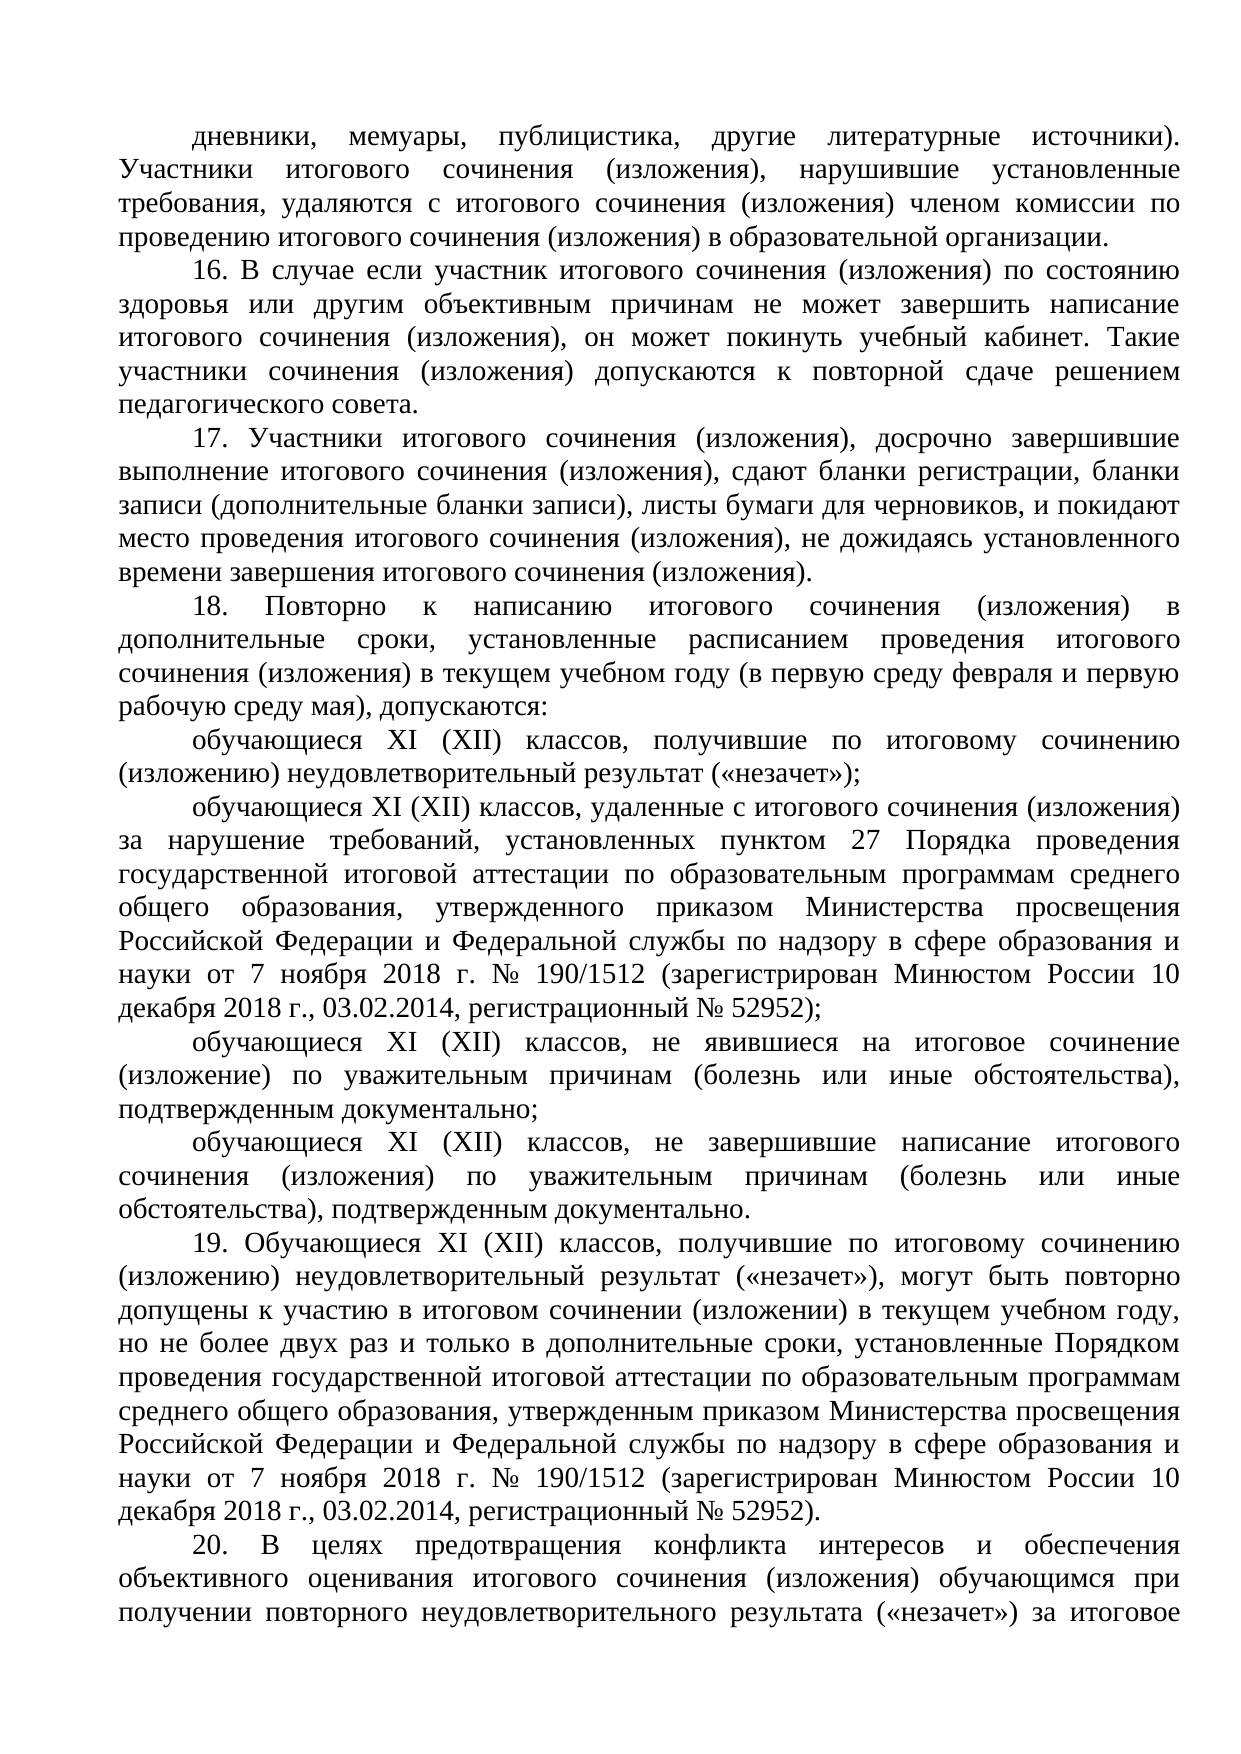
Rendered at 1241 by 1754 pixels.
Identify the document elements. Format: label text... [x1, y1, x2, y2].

text 18. Повторно к написанию итогового сочинения (изложения) в дополнительные сроки, установленные расписанием проведения итогового сочинения (изложения) в текущем учебном году (в первую среду февраля и первую рабочую среду мая), допускаются: [118, 588, 1181, 722]
text 19. Обучающиеся XI (XII) классов, получившие по итоговому сочинению (изложению) неудовлетворительный результат («незачет»), могут быть повторно допущены к участию в итоговом сочинении (изложении) в текущем учебном году, но не более двух раз и только в дополнительные сроки, установленные Порядком проведения государственной итоговой аттестации по образовательным программам среднего общего образования, утвержденным приказом Министерства просвещения Российской Федерации и Федеральной службы по надзору в сфере образования и науки от 7 ноября 2018 г. № 190/1512 (зарегистрирован Минюстом России 10 декабря 2018 г., 03.02.2014, регистрационный № 52952). [118, 1225, 1181, 1527]
text обучающиеся XI (XII) классов, удаленные с итогового сочинения (изложения) за нарушение требований, установленных пунктом 27 Порядка проведения государственной итоговой аттестации по образовательным программам среднего общего образования, утвержденного приказом Министерства просвещения Российской Федерации и Федеральной службы по надзору в сфере образования и науки от 7 ноября 2018 г. № 190/1512 (зарегистрирован Минюстом России 10 декабря 2018 г., 03.02.2014, регистрационный № 52952); [118, 789, 1181, 1024]
text 17. Участники итогового сочинения (изложения), досрочно завершившие выполнение итогового сочинения (изложения), сдают бланки регистрации, бланки записи (дополнительные бланки записи), листы бумаги для черновиков, и покидают место проведения итогового сочинения (изложения), не дожидаясь установленного времени завершения итогового сочинения (изложения). [118, 420, 1181, 588]
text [118, 1527, 1181, 1627]
text обучающиеся XI (XII) классов, получившие по итоговому сочинению (изложению) неудовлетворительный результат («незачет»); [118, 722, 1181, 789]
text обучающиеся XI (XII) классов, не завершившие написание итогового сочинения (изложения) по уважительным причинам (болезнь или иные обстоятельства), подтвержденным документально. [118, 1124, 1181, 1225]
text дневники, мемуары, публицистика, другие литературные источники). Участники итогового сочинения (изложения), нарушившие установленные требования, удаляются с итогового сочинения (изложения) членом комиссии по проведению итогового сочинения (изложения) в образовательной организации. [118, 118, 1181, 252]
text 16. В случае если участник итогового сочинения (изложения) по состоянию здоровья или другим объективным причинам не может завершить написание итогового сочинения (изложения), он может покинуть учебный кабинет. Такие участники сочинения (изложения) допускаются к повторной сдаче решением педагогического совета. [118, 252, 1181, 420]
text обучающиеся XI (XII) классов, не явившиеся на итоговое сочинение (изложение) по уважительным причинам (болезнь или иные обстоятельства), подтвержденным документально; [118, 1024, 1181, 1124]
